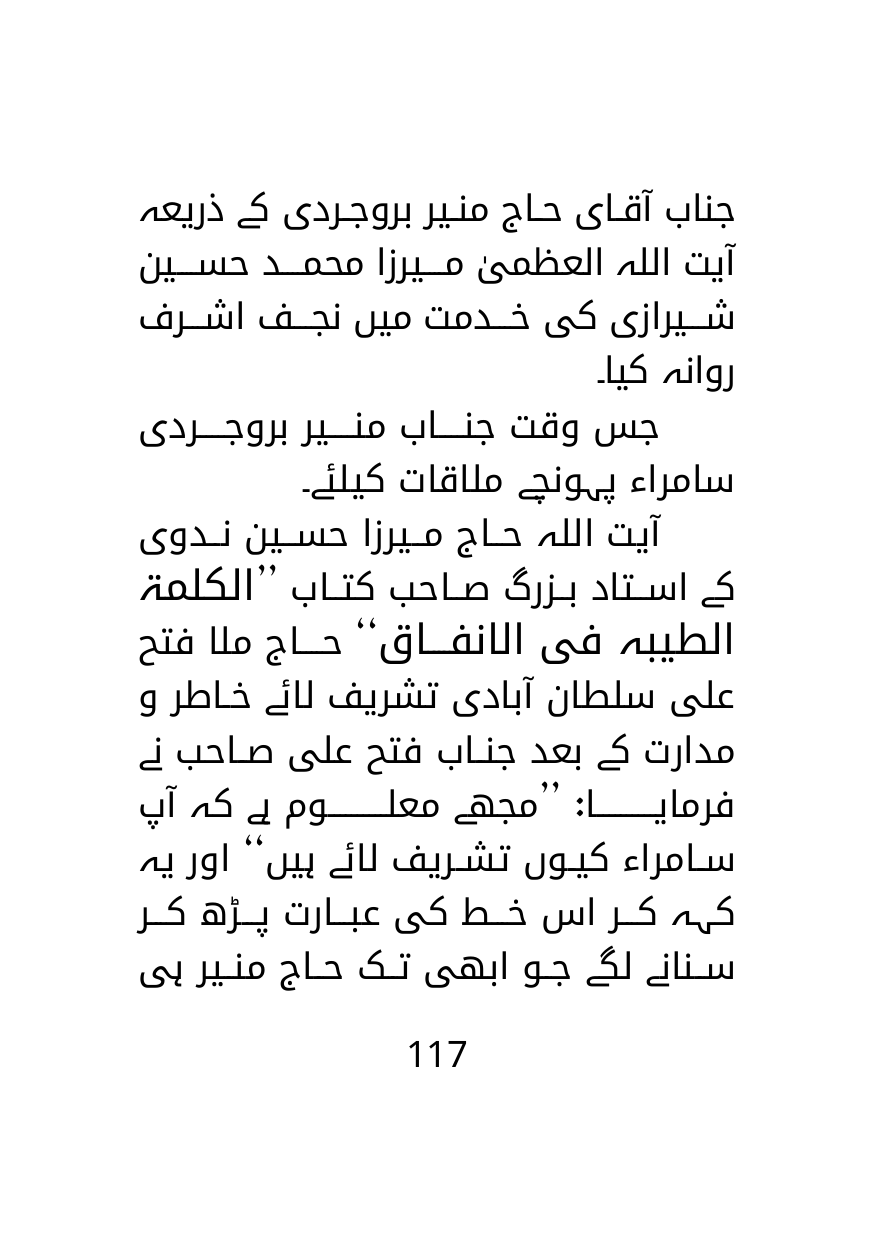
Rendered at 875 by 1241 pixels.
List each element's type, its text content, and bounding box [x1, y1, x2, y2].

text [138, 503, 736, 991]
text جس وقت جناب منیر بروجردی سامراء پہونچے ملاقات کیلئے۔ [138, 395, 736, 503]
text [138, 178, 736, 395]
